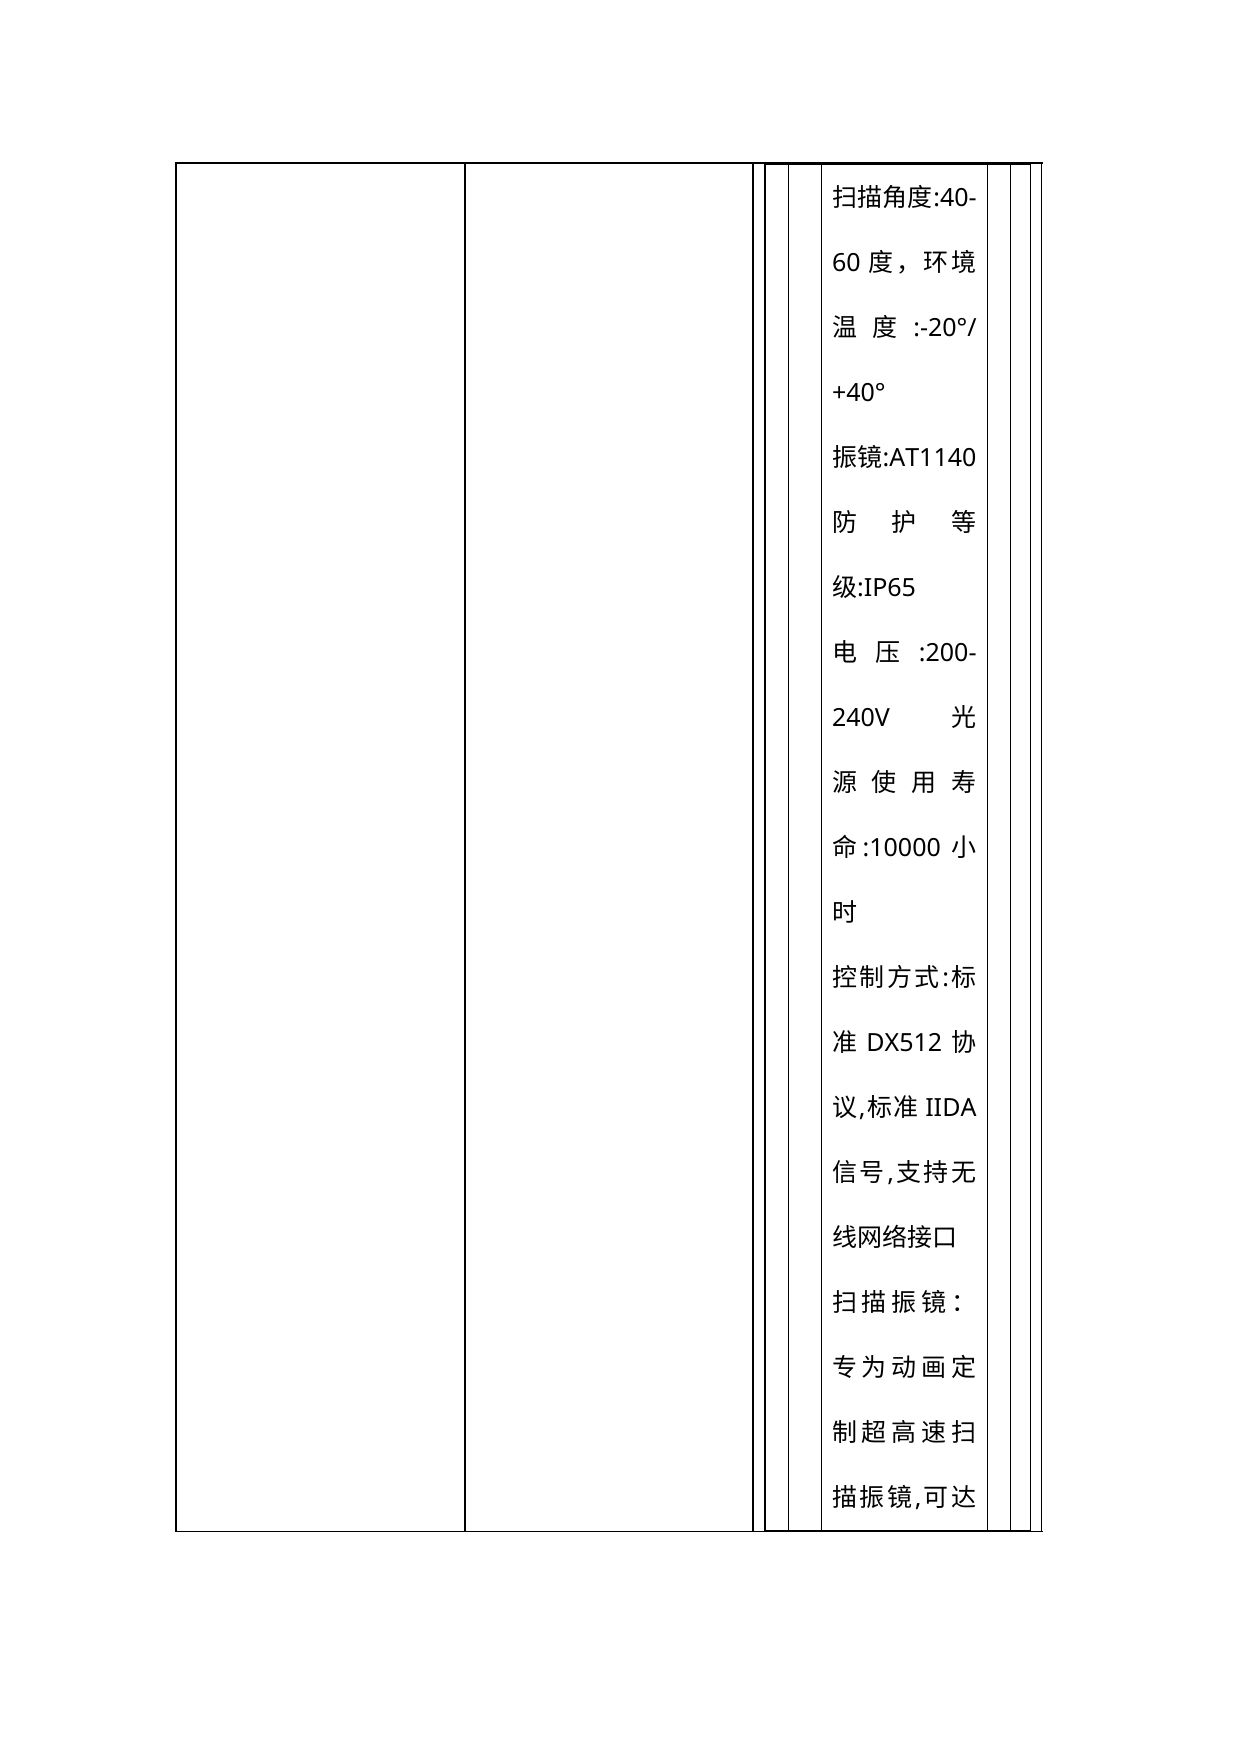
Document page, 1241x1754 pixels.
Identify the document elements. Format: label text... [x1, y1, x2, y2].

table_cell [766, 165, 788, 1530]
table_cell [1031, 164, 1041, 1531]
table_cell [822, 165, 987, 1530]
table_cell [988, 165, 1010, 1530]
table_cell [789, 165, 821, 1530]
table_cell [177, 164, 464, 1531]
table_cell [1011, 165, 1030, 1530]
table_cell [754, 164, 764, 1531]
table_cell 3 [466, 164, 752, 1531]
